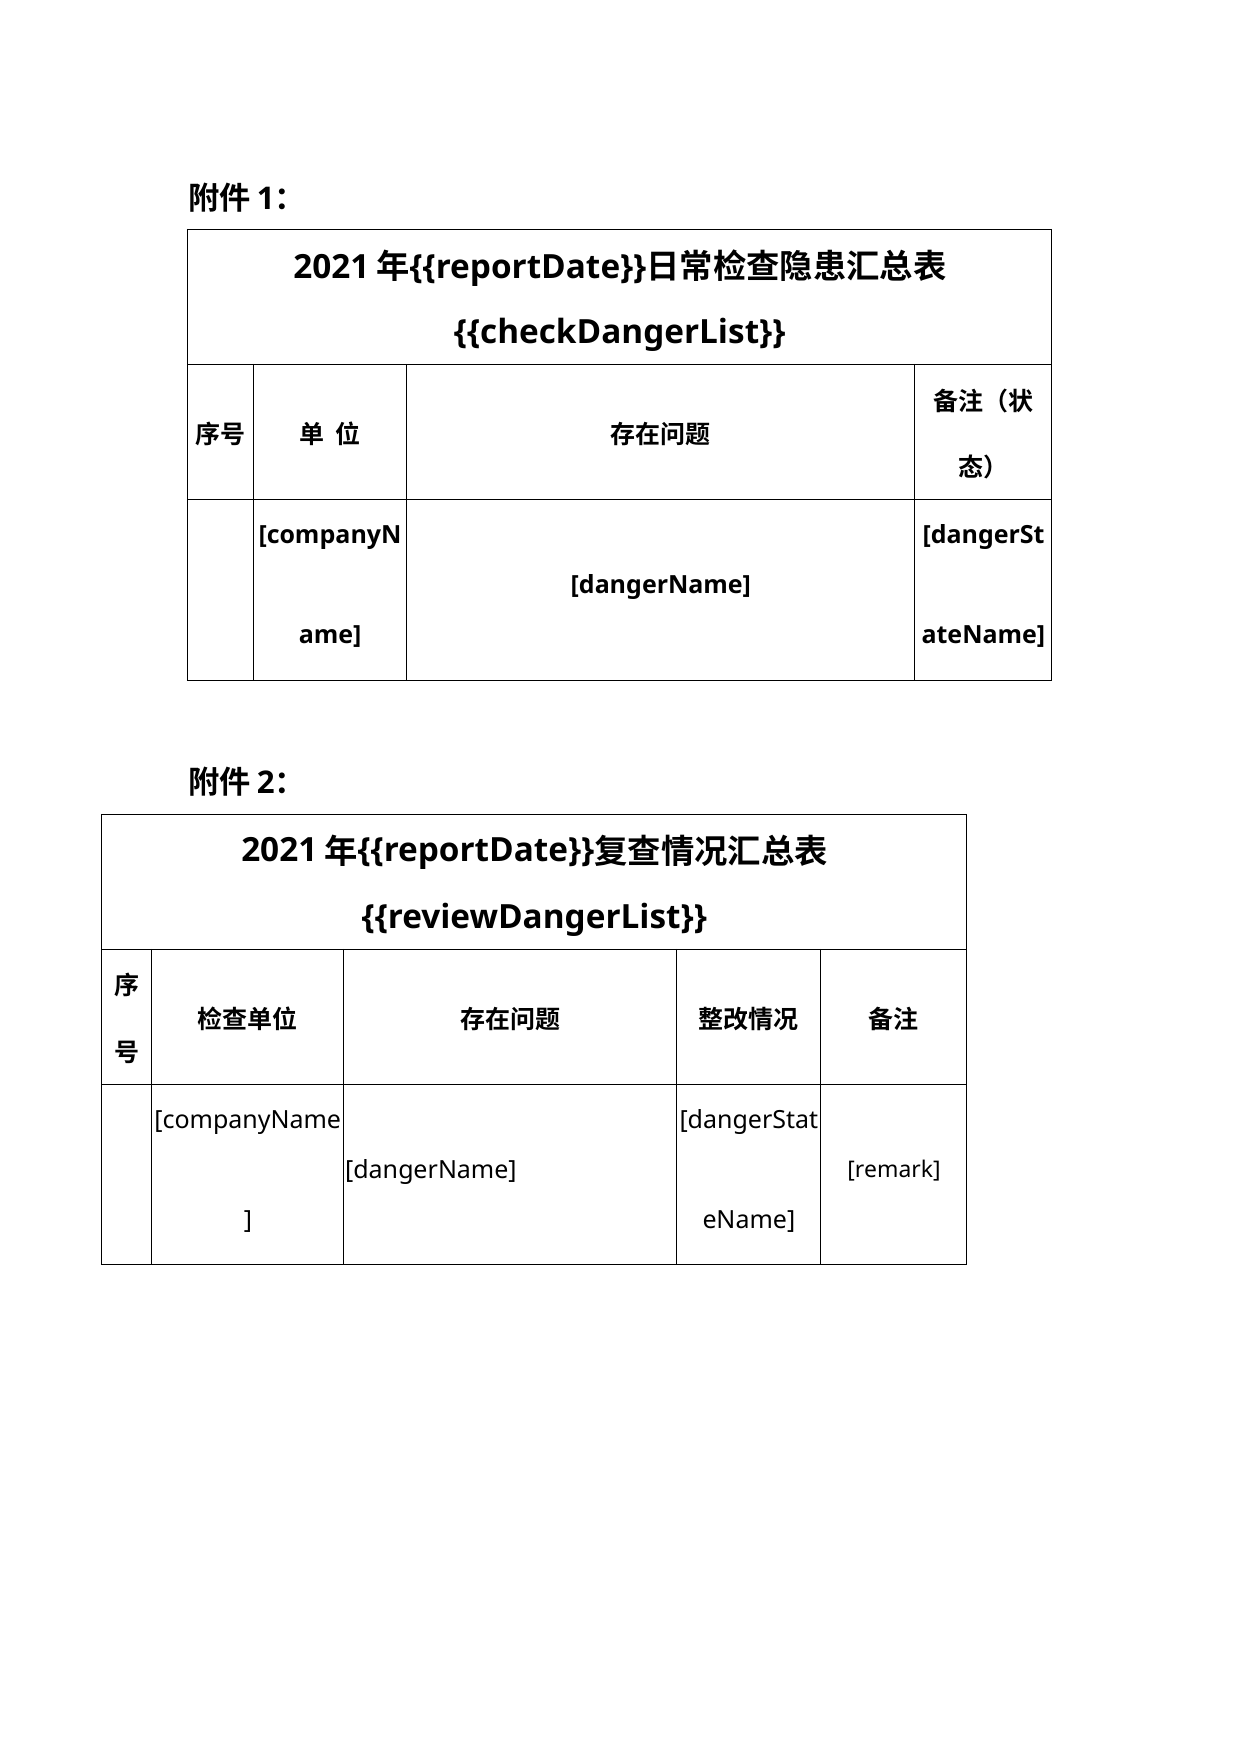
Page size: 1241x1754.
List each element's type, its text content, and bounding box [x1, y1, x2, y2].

table_cell 存在问题 [407, 365, 914, 499]
table_cell [102, 1085, 151, 1264]
text 附件1： [188, 162, 1052, 229]
table_cell [dangerStateName] [915, 500, 1051, 680]
table_cell 备注 [821, 950, 966, 1084]
table_cell [dangerName] [344, 1085, 676, 1264]
table_cell [remark] [821, 1085, 966, 1264]
table_cell [companyName] [254, 500, 406, 680]
table_cell 整改情况 [677, 950, 820, 1084]
table_cell [188, 500, 253, 680]
table_cell [dangerStateName] [677, 1085, 820, 1264]
table_cell 序号 [102, 950, 151, 1084]
table_cell 备注（状态） [915, 365, 1051, 499]
text 附件2： [188, 747, 1052, 814]
table_cell 检查单位 [152, 950, 343, 1084]
table_header 2021年{{reportDate}}日常检查隐患汇总表{{checkDangerList}} [188, 230, 1051, 364]
table_cell [dangerName] [407, 500, 914, 680]
table_cell 存在问题 [344, 950, 676, 1084]
table_cell 单 位 [254, 365, 406, 499]
table_cell 序号 [188, 365, 253, 499]
table_header 2021年{{reportDate}}复查情况汇总表{{reviewDangerList}} [102, 815, 966, 949]
table_cell [companyName] [152, 1085, 343, 1264]
